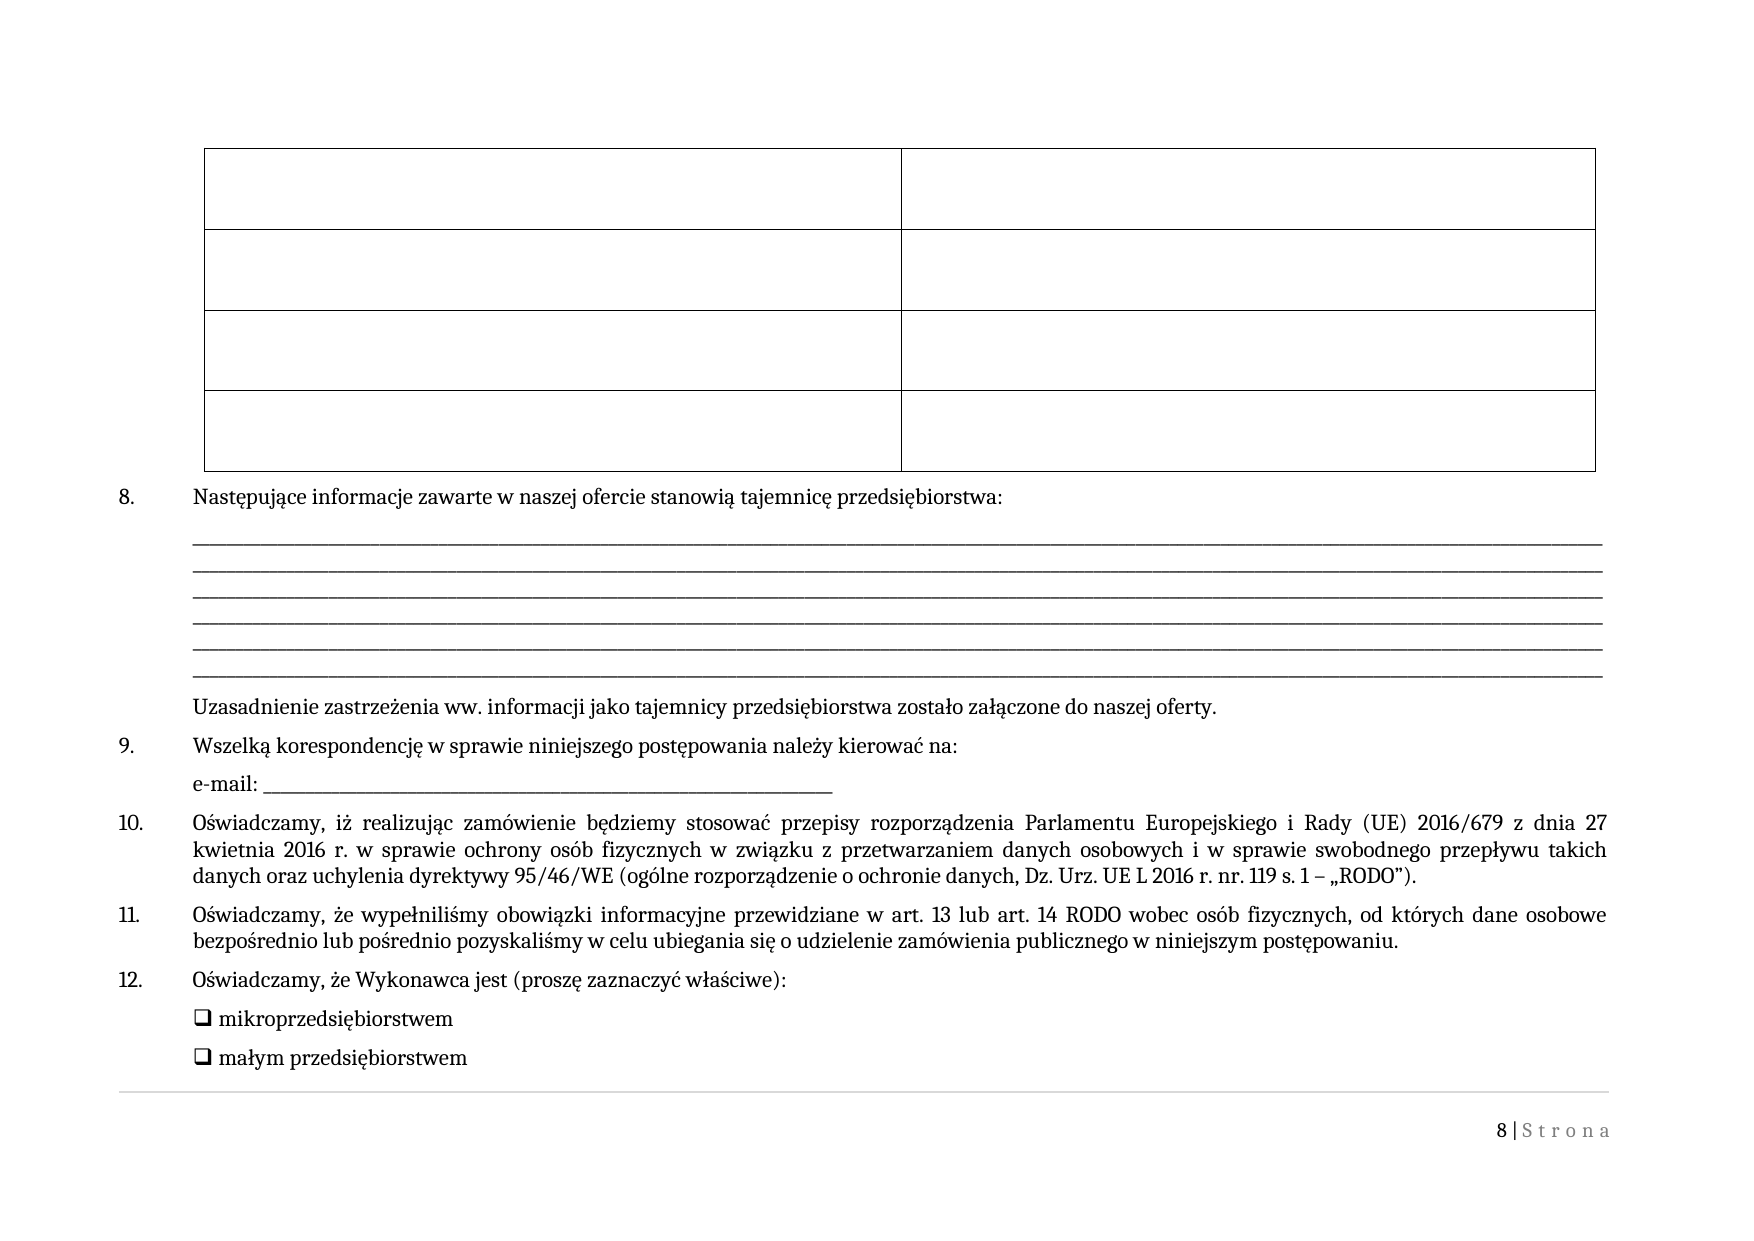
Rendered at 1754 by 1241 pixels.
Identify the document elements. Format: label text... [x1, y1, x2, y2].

table_cell [902, 149, 1595, 229]
table_cell [205, 311, 901, 389]
text małym przedsiębiorstwem [193, 1044, 1609, 1071]
text Uzasadnienie zastrzeżenia ww. informacji jako tajemnicy przedsiębiorstwa zostało załączone do naszej oferty. [192, 693, 1609, 720]
text 8. Następujące informacje zawarte w naszej ofercie stanowią tajemnicę przedsiębiorstwa: [119, 484, 1609, 510]
text ____________________________________________________________________________________________________________________________________________________________________________________________________________________________________________________________________________________________________________________________________________________________________________________________________________________________________________________________________________________________________________________________________________________________________________________________________________________________________________________________________________________________________________________________________________________________________________________________________________________________________________________________________________________________________________________________________________________________________________________________________________________________________ [192, 523, 1609, 681]
table_cell [902, 311, 1595, 389]
text 12. Oświadczamy, że Wykonawca jest (proszę zaznaczyć właściwe): [119, 967, 1609, 993]
table_cell [902, 230, 1595, 310]
table_cell [902, 391, 1595, 471]
table_cell [205, 391, 901, 471]
text 11. Oświadczamy, że wypełniliśmy obowiązki informacyjne przewidziane w art. 13 lub art. 14 RODO wobec osób fizycznych, od których dane osobowe bezpośrednio lub pośrednio pozyskaliśmy w celu ubiegania się o udzielenie zamówienia publicznego w niniejszym postępowaniu. [119, 902, 1609, 954]
table_cell [205, 149, 901, 229]
text 9. Wszelką korespondencję w sprawie niniejszego postępowania należy kierować na: [119, 732, 1609, 759]
table_cell [205, 230, 901, 310]
text e-mail: ___________________________________________________________________ [193, 771, 1609, 798]
text 10. Oświadczamy, iż realizując zamówienie będziemy stosować przepisy rozporządzenia Parlamentu Europejskiego i Rady (UE) 2016/679 z dnia 27 kwietnia 2016 r. w sprawie ochrony osób fizycznych w związku z przetwarzaniem danych osobowych i w sprawie swobodnego przepływu takich danych oraz uchylenia dyrektywy 95/46/WE (ogólne rozporządzenie o ochronie danych, Dz. Urz. UE L 2016 r. nr. 119 s. 1 – „RODO”). [119, 810, 1609, 889]
text mikroprzedsiębiorstwem [193, 1006, 1609, 1032]
